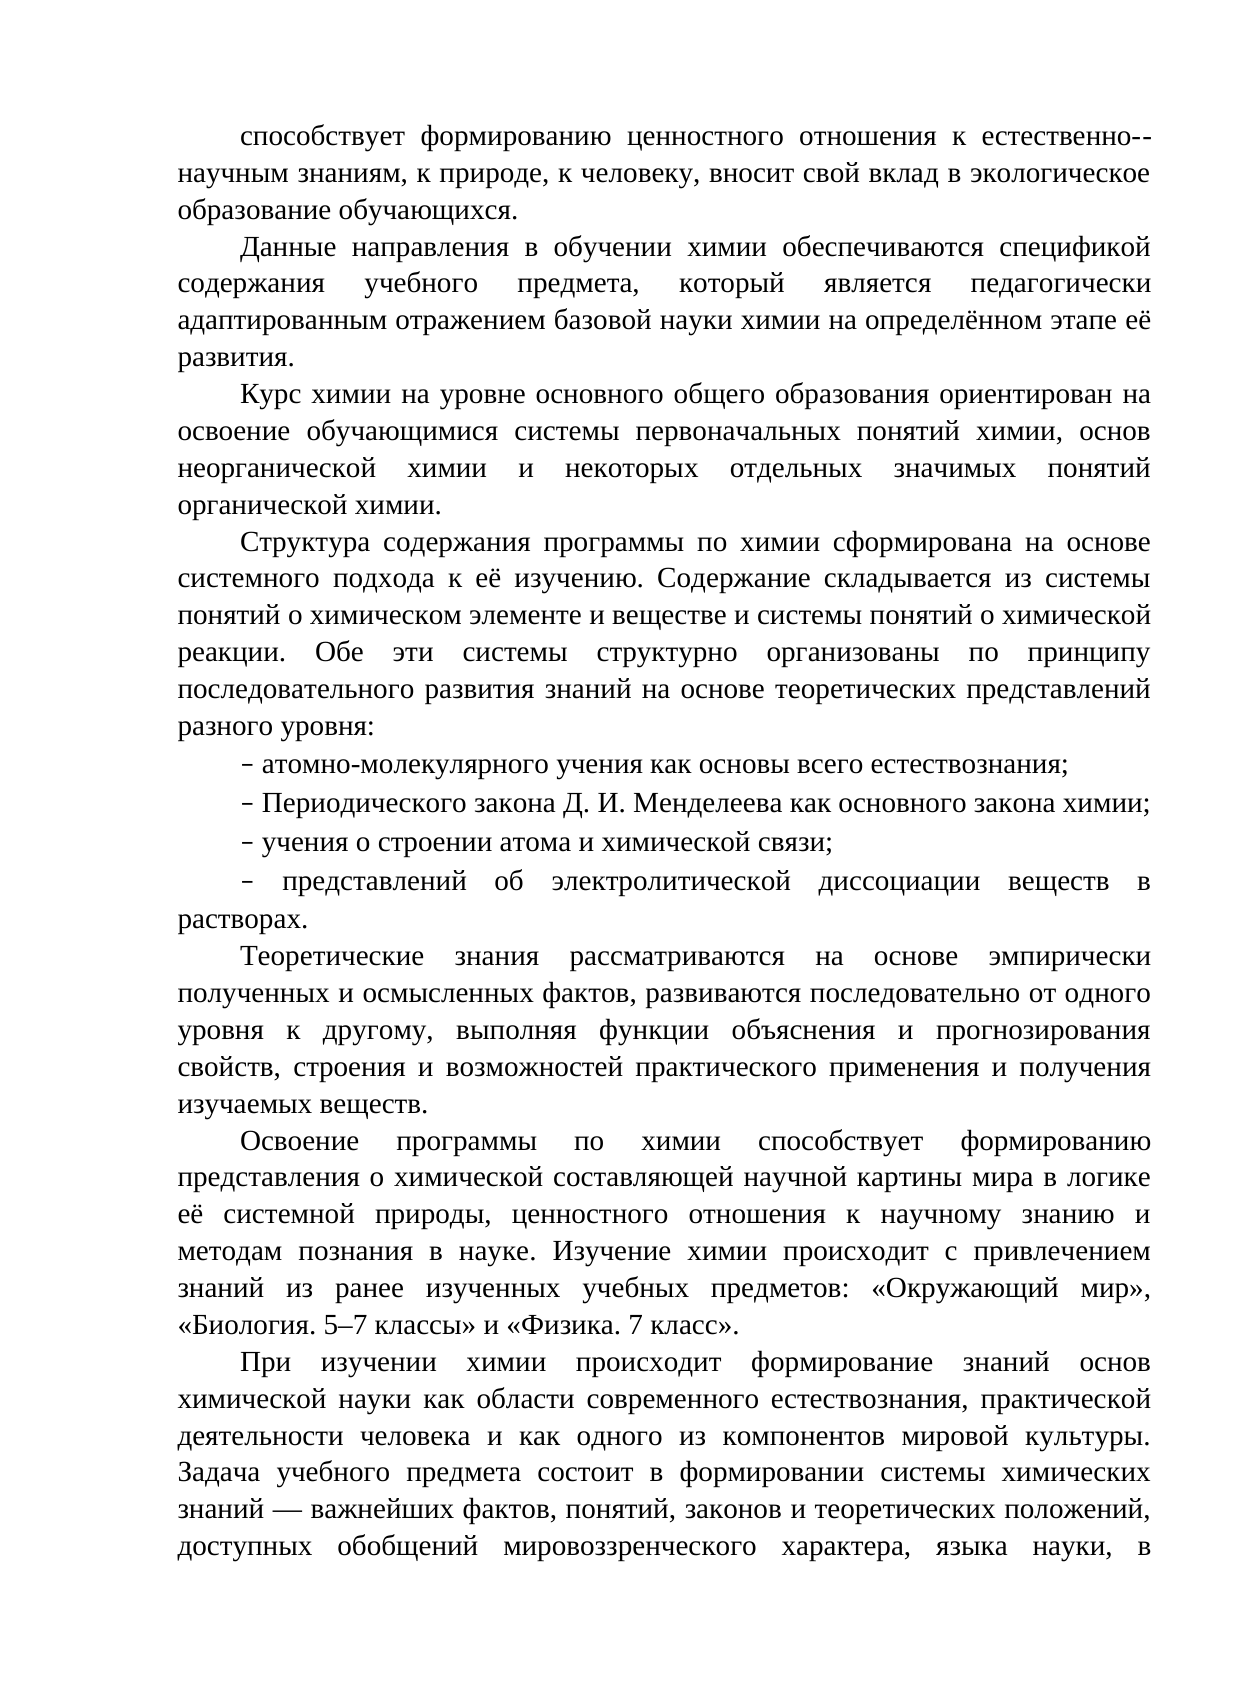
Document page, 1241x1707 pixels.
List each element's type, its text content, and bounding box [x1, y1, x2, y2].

text Структура содержания программы по химии сформирована на основе системного подхода к её изучению. Содержание складывается из системы понятий о химическом элементе и веществе и системы понятий о химической реакции. Обе эти системы структурно организованы по принципу последовательного развития знаний на основе теоретических представлений разного уровня: [177, 524, 1152, 742]
text – атомно­-молекулярного учения как основы всего естествознания; [177, 745, 1152, 781]
text Освоение программы по химии способствует формированию представления о химической составляющей научной картины мира в логике её системной природы, ценностного отношения к научному знанию и методам познания в науке. Изучение химии происходит с привлечением знаний из ранее изученных учебных предметов: «Окружающий мир», «Биология. 5–7 классы» и «Физика. 7 класс». [177, 1123, 1152, 1341]
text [177, 1344, 1152, 1562]
text – учения о строении атома и химической связи; [177, 823, 1152, 859]
text Данные направления в обучении химии обеспечиваются спецификой содержания учебного предмета, который является педагогически адаптированным отражением базовой науки химии на определённом этапе её развития. [177, 229, 1152, 373]
text ​Теоретические знания рассматриваются на основе эмпирически полученных и осмысленных фактов, развиваются последовательно от одного уровня к другому, выполняя функции объяснения и прогнозирования свойств, строения и возможностей практического применения и получения изучаемых веществ. [177, 938, 1152, 1119]
text Курс химии на уровне основного общего образования ориентирован на освоение обучающимися системы первоначальных понятий химии, основ неорганической химии и некоторых отдельных значимых понятий органической химии. [177, 376, 1152, 520]
text – представлений об электролитической диссоциации веществ в растворах. [177, 862, 1152, 935]
text способствует формированию ценностного отношения к естественно-­научным знаниям, к природе, к человеку, вносит свой вклад в экологическое образование обучающихся. [177, 118, 1152, 225]
text – Периодического закона Д. И. Менделеева как основного закона химии; [177, 784, 1152, 820]
